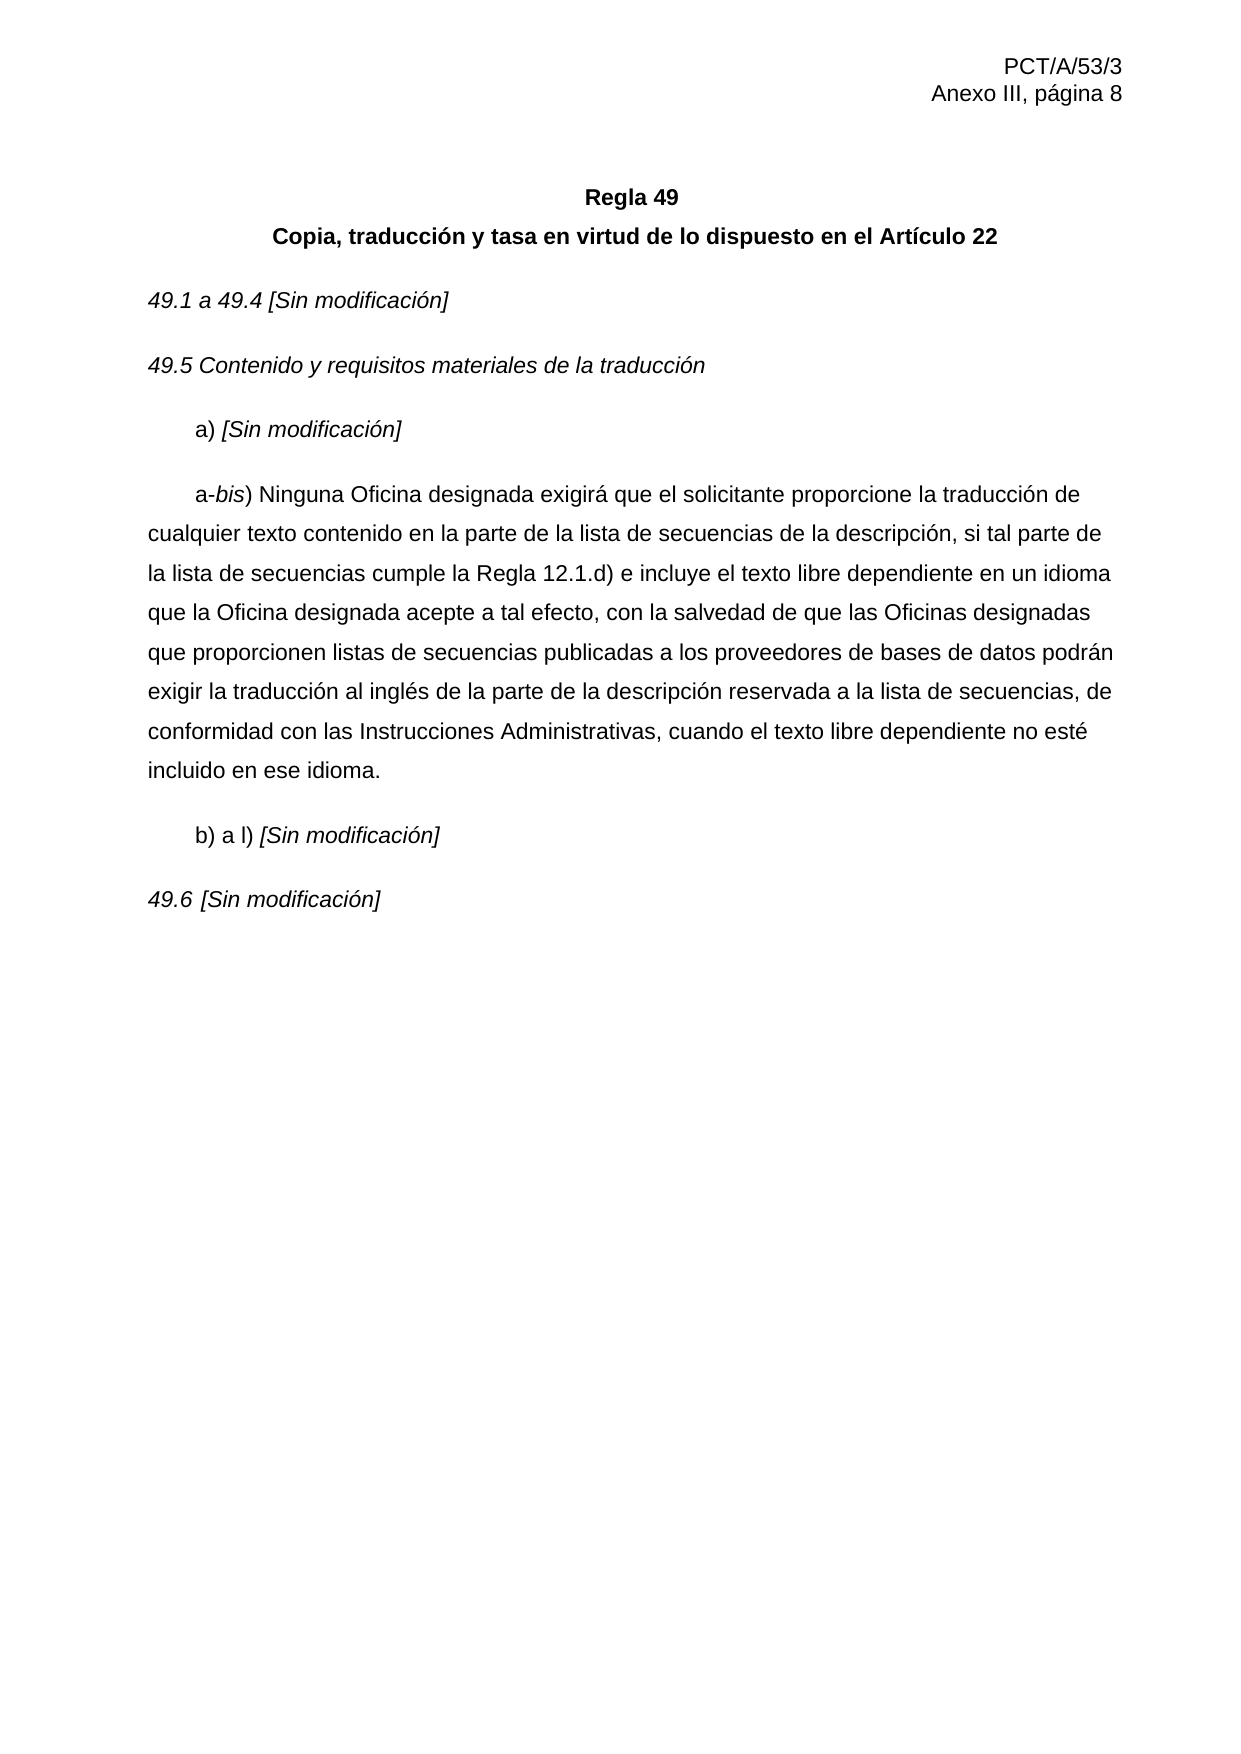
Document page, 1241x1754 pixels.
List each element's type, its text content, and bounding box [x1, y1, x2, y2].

text a) [Sin modificación] [148, 416, 1122, 443]
title Regla 49 Copia, traducción y tasa en virtud de lo dispuesto en el Artículo 22 [148, 183, 1122, 249]
text a-bis) Ninguna Oficina designada exigirá que el solicitante proporcione la traducción de cualquier texto contenido en la parte de la lista de secuencias de la descripción, si tal parte de la lista de secuencias cumple la Regla 12.1.d) e incluye el texto libre dependiente en un idioma que la Oficina designada acepte a tal efecto, con la salvedad de que las Oficinas designadas que proporcionen listas de secuencias publicadas a los proveedores de bases de datos podrán exigir la traducción al inglés de la parte de la descripción reservada a la lista de secuencias, de conformidad con las Instrucciones Administrativas, cuando el texto libre dependiente no esté incluido en ese idioma. [148, 481, 1122, 784]
text 49.5 Contenido y requisitos materiales de la traducción [148, 352, 1122, 378]
text 49.6 [Sin modificación] [148, 886, 1122, 913]
text 49.1 a 49.4 [Sin modificación] [148, 287, 1122, 314]
text b) a l) [Sin modificación] [148, 822, 1122, 848]
